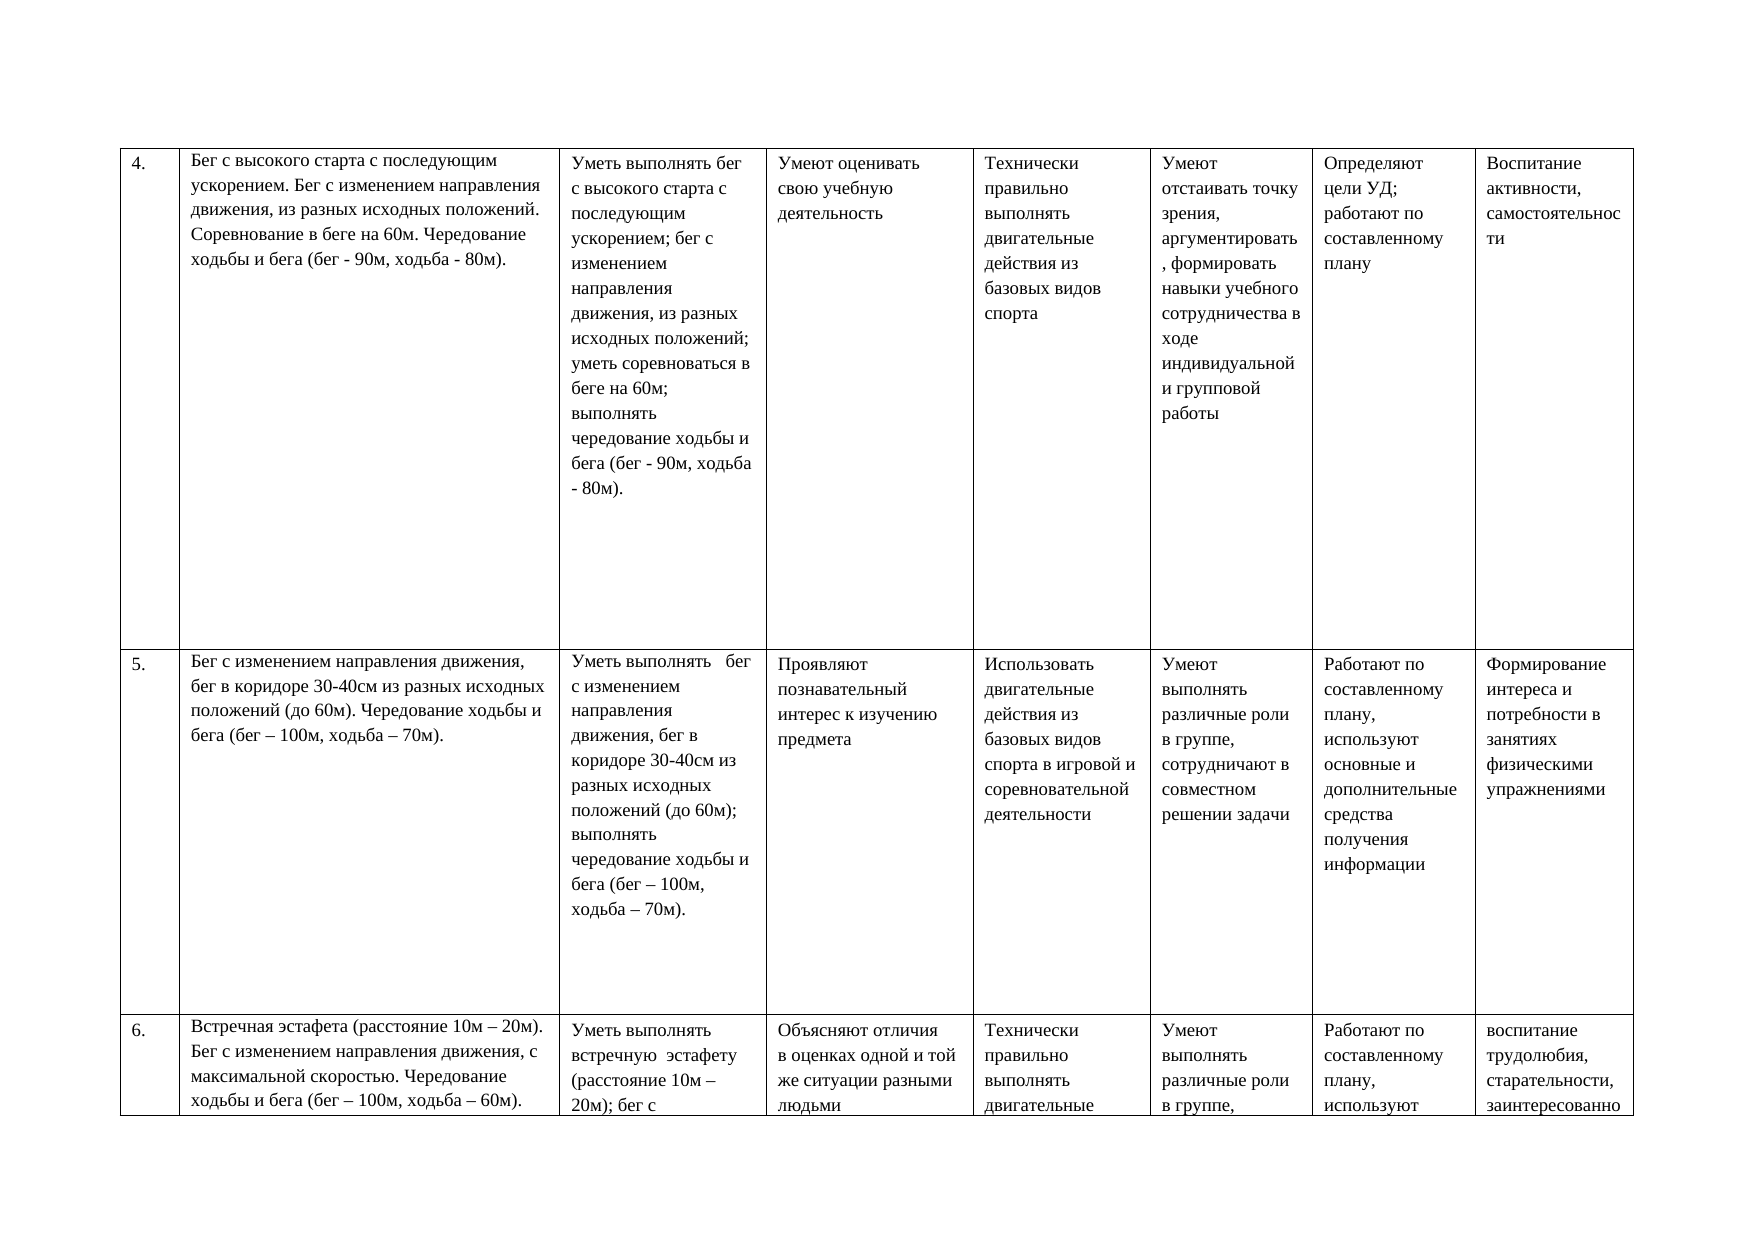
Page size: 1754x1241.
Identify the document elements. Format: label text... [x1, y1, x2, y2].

table_cell Формирование интереса и потребности в занятиях физическими упражнениями [1476, 650, 1633, 1014]
table_cell Бег с высокого старта с последующим ускорением. Бег с изменением направления движения, из разных исходных положений. Соревнование в беге на 60м. Чередование ходьбы и бега (бег - 90м, ходьба - 80м). [180, 149, 559, 649]
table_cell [974, 1015, 1150, 1115]
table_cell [560, 1015, 766, 1115]
table_cell 4. [121, 149, 179, 649]
table_cell Умеют выполнять различные роли в группе, сотрудничают в совместном решении задачи [1151, 650, 1312, 1014]
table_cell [1476, 1015, 1633, 1115]
table_cell Работают по составленному плану, используют основные и дополнительные средства получения информации [1313, 650, 1475, 1014]
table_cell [767, 1015, 973, 1115]
table_cell Проявляют познавательный интерес к изучению предмета [767, 650, 973, 1014]
table_cell Умеют оценивать свою учебную деятельность [767, 149, 973, 649]
table_cell Воспитание активности, самостоятельности [1476, 149, 1633, 649]
table_cell 6. [121, 1015, 179, 1115]
table_cell Уметь выполнять бег с изменением направления движения, бег в коридоре 30-40см из разных исходных положений (до 60м); выполнять чередование ходьбы и бега (бег – 100м, ходьба – 70м). [560, 650, 766, 1014]
table_cell Уметь выполнять бег с высокого старта с последующим ускорением; бег с изменением направления движения, из разных исходных положений; уметь соревноваться в беге на 60м; выполнять чередование ходьбы и бега (бег - 90м, ходьба - 80м). [560, 149, 766, 649]
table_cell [1313, 1015, 1475, 1115]
table_cell 5. [121, 650, 179, 1014]
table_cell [1151, 149, 1312, 649]
table_cell Использовать двигательные действия из базовых видов спорта в игровой и соревновательной деятельности [974, 650, 1150, 1014]
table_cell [1151, 1015, 1312, 1115]
table_cell Технически правильно выполнять двигательные действия из базовых видов спорта [974, 149, 1150, 649]
table_cell Определяют цели УД; работают по составленному плану [1313, 149, 1475, 649]
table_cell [180, 1015, 559, 1115]
table_cell Бег с изменением направления движения, бег в коридоре 30-40см из разных исходных положений (до 60м). Чередование ходьбы и бега (бег – 100м, ходьба – 70м). [180, 650, 559, 1014]
